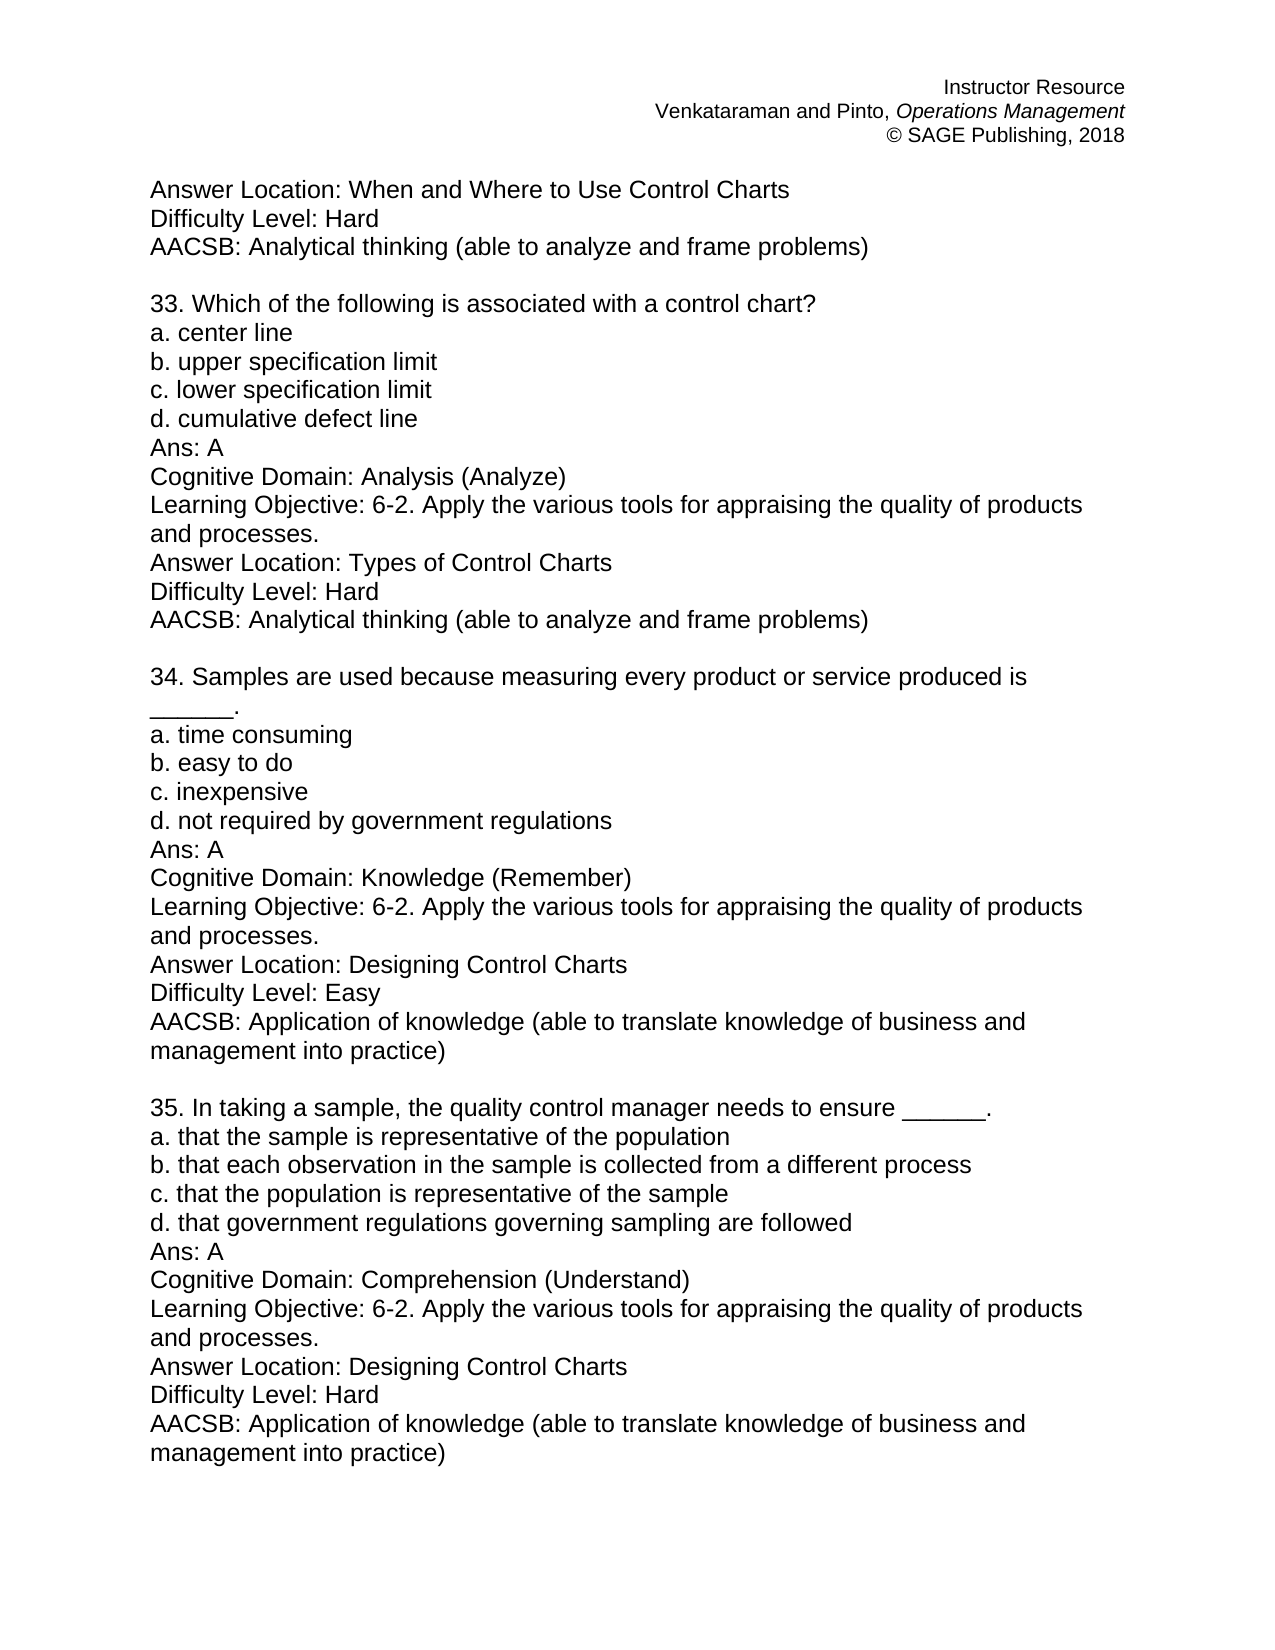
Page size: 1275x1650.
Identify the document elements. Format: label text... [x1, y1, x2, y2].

text c. that the population is representative of the sample [150, 1179, 1125, 1208]
text Ans: A [150, 433, 1125, 462]
text Answer Location: Designing Control Charts [150, 1351, 1125, 1380]
text AACSB: Application of knowledge (able to translate knowledge of business and management into practice) [150, 1007, 1125, 1065]
text Difficulty Level: Hard [150, 1380, 1125, 1409]
text AACSB: Application of knowledge (able to translate knowledge of business and management into practice) [150, 1409, 1125, 1466]
text Cognitive Domain: Knowledge (Remember) [150, 863, 1125, 892]
text AACSB: Analytical thinking (able to analyze and frame problems) [150, 232, 1125, 261]
text b. that each observation in the sample is collected from a different process [150, 1150, 1125, 1179]
text Learning Objective: 6-2. Apply the various tools for appraising the quality of products and processes. [150, 490, 1125, 548]
text a. that the sample is representative of the population [150, 1121, 1125, 1150]
text Cognitive Domain: Analysis (Analyze) [150, 462, 1125, 490]
text Learning Objective: 6-2. Apply the various tools for appraising the quality of products and processes. [150, 892, 1125, 950]
text Answer Location: When and Where to Use Control Charts [150, 175, 1125, 204]
text Ans: A [150, 1236, 1125, 1265]
text Answer Location: Designing Control Charts [150, 950, 1125, 978]
text Difficulty Level: Hard [150, 204, 1125, 232]
text c. lower specification limit [150, 375, 1125, 404]
text a. center line [150, 318, 1125, 347]
text 35. In taking a sample, the quality control manager needs to ensure ______. [150, 1093, 1125, 1121]
text Learning Objective: 6-2. Apply the various tools for appraising the quality of products and processes. [150, 1294, 1125, 1351]
text Answer Location: Types of Control Charts [150, 548, 1125, 577]
text AACSB: Analytical thinking (able to analyze and frame problems) [150, 605, 1125, 634]
text a. time consuming [150, 720, 1125, 748]
text d. that government regulations governing sampling are followed [150, 1208, 1125, 1236]
text Difficulty Level: Hard [150, 577, 1125, 605]
text Ans: A [150, 835, 1125, 863]
text b. upper specification limit [150, 347, 1125, 375]
text 34. Samples are used because measuring every product or service produced is ______. [150, 662, 1125, 720]
text d. cumulative defect line [150, 404, 1125, 433]
text Difficulty Level: Easy [150, 978, 1125, 1007]
text c. inexpensive [150, 777, 1125, 806]
text b. easy to do [150, 748, 1125, 777]
text 33. Which of the following is associated with a control chart? [150, 289, 1125, 318]
text Cognitive Domain: Comprehension (Understand) [150, 1265, 1125, 1294]
text d. not required by government regulations [150, 806, 1125, 835]
